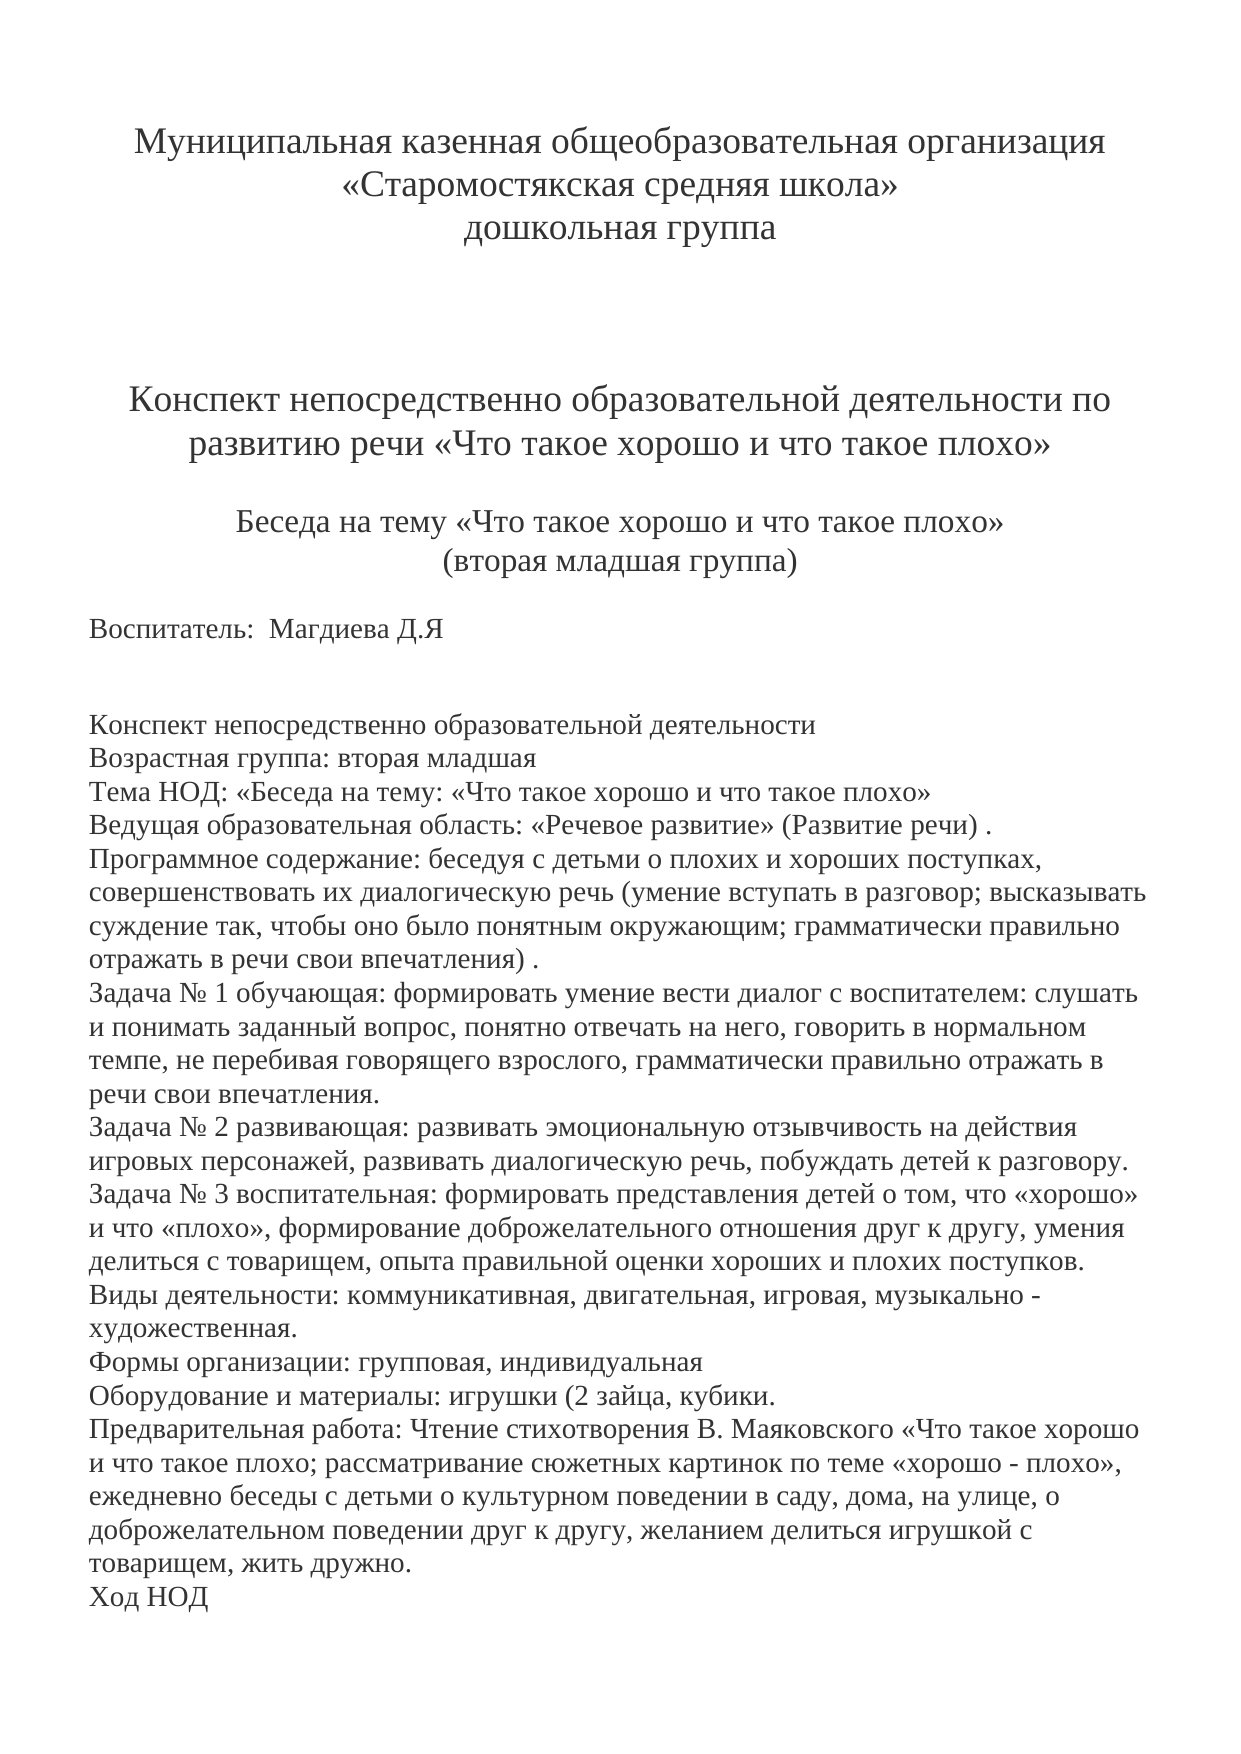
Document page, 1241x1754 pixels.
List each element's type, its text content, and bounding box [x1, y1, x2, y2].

text Беседа на тему «Что такое хорошо и что такое плохо» [89, 501, 1152, 540]
text Формы организации: групповая, индивидуальная [89, 1344, 1152, 1378]
text Виды деятельности: коммуникативная, двигательная, игровая, музыкально -художественная. [89, 1277, 1152, 1344]
text (вторая младшая группа) [89, 540, 1152, 578]
text Ход НОД [89, 1579, 1152, 1612]
text Конспект непосредственно образовательной деятельности по развитию речи «Что такое хорошо и что такое плохо» [89, 377, 1152, 463]
text Муниципальная казенная общеобразовательная организация «Старомостякская средняя школа» [89, 118, 1152, 204]
text Воспитатель: Магдиева Д.Я [89, 612, 1152, 645]
text Ведущая образовательная область: «Речевое развитие» (Развитие речи) . [89, 807, 1152, 841]
text Программное содержание: беседуя с детьми о плохих и хороших поступках, совершенствовать их диалогическую речь (умение вступать в разговор; высказывать суждение так, чтобы оно было понятным окружающим; грамматически правильно отражать в речи свои впечатления) . [89, 841, 1152, 975]
text Возрастная группа: вторая младшая [89, 740, 1152, 774]
text Задача № 3 воспитательная: формировать представления детей о том, что «хорошо» и что «плохо», формирование доброжелательного отношения друг к другу, умения делиться с товарищем, опыта правильной оценки хороших и плохих поступков. [89, 1176, 1152, 1277]
text Оборудование и материалы: игрушки (2 зайца, кубики. [89, 1378, 1152, 1411]
text Конспект непосредственно образовательной деятельности [89, 707, 1152, 740]
text Задача № 1 обучающая: формировать умение вести диалог с воспитателем: слушать и понимать заданный вопрос, понятно отвечать на него, говорить в нормальном темпе, не перебивая говорящего взрослого, грамматически правильно отражать в речи свои впечатления. [89, 975, 1152, 1109]
text дошкольная группа [89, 204, 1152, 247]
text Тема НОД: «Беседа на тему: «Что такое хорошо и что такое плохо» [89, 774, 1152, 807]
text Предварительная работа: Чтение стихотворения В. Маяковского «Что такое хорошо и что такое плохо; рассматривание сюжетных картинок по теме «хорошо - плохо», ежедневно беседы с детьми о культурном поведении в саду, дома, на улице, о доброжелательном поведении друг к другу, желанием делиться игрушкой с товарищем, жить дружно. [89, 1411, 1152, 1579]
text Задача № 2 развивающая: развивать эмоциональную отзывчивость на действия игровых персонажей, развивать диалогическую речь, побуждать детей к разговору. [89, 1109, 1152, 1176]
